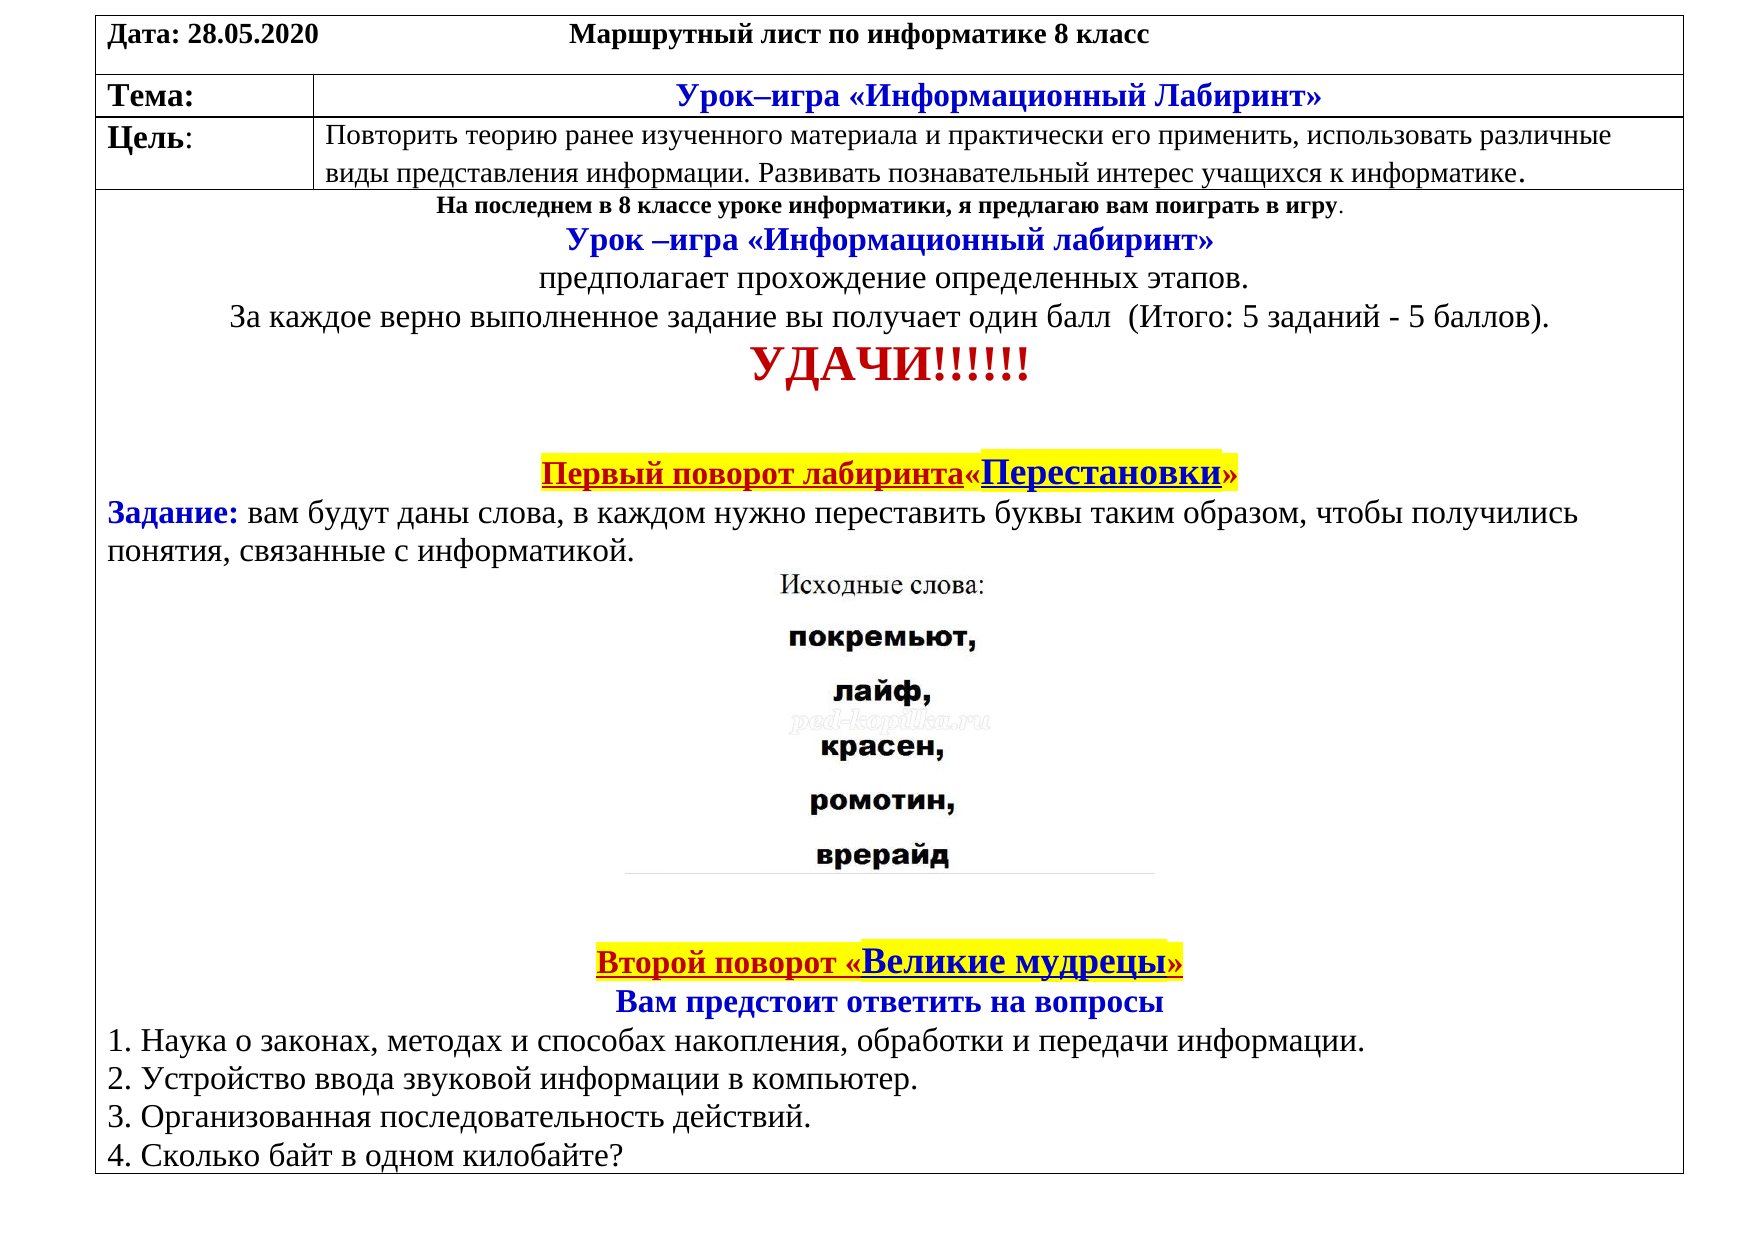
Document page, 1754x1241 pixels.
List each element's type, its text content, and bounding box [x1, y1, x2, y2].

table_header Дата: 28.05.2020 Маршрутный лист по информатике 8 класс [96, 16, 1683, 74]
picture [625, 568, 1155, 874]
table_cell Повторить теорию ранее изученного материала и практически его применить, использовать различные виды представления информации. Развивать познавательный интерес учащихся к информатике. [314, 118, 1683, 189]
table_cell Цель: [96, 118, 313, 189]
table_cell Тема: [96, 75, 313, 116]
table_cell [96, 190, 1683, 1173]
table_cell Урок–игра «Информационный Лабиринт» [314, 75, 1683, 116]
